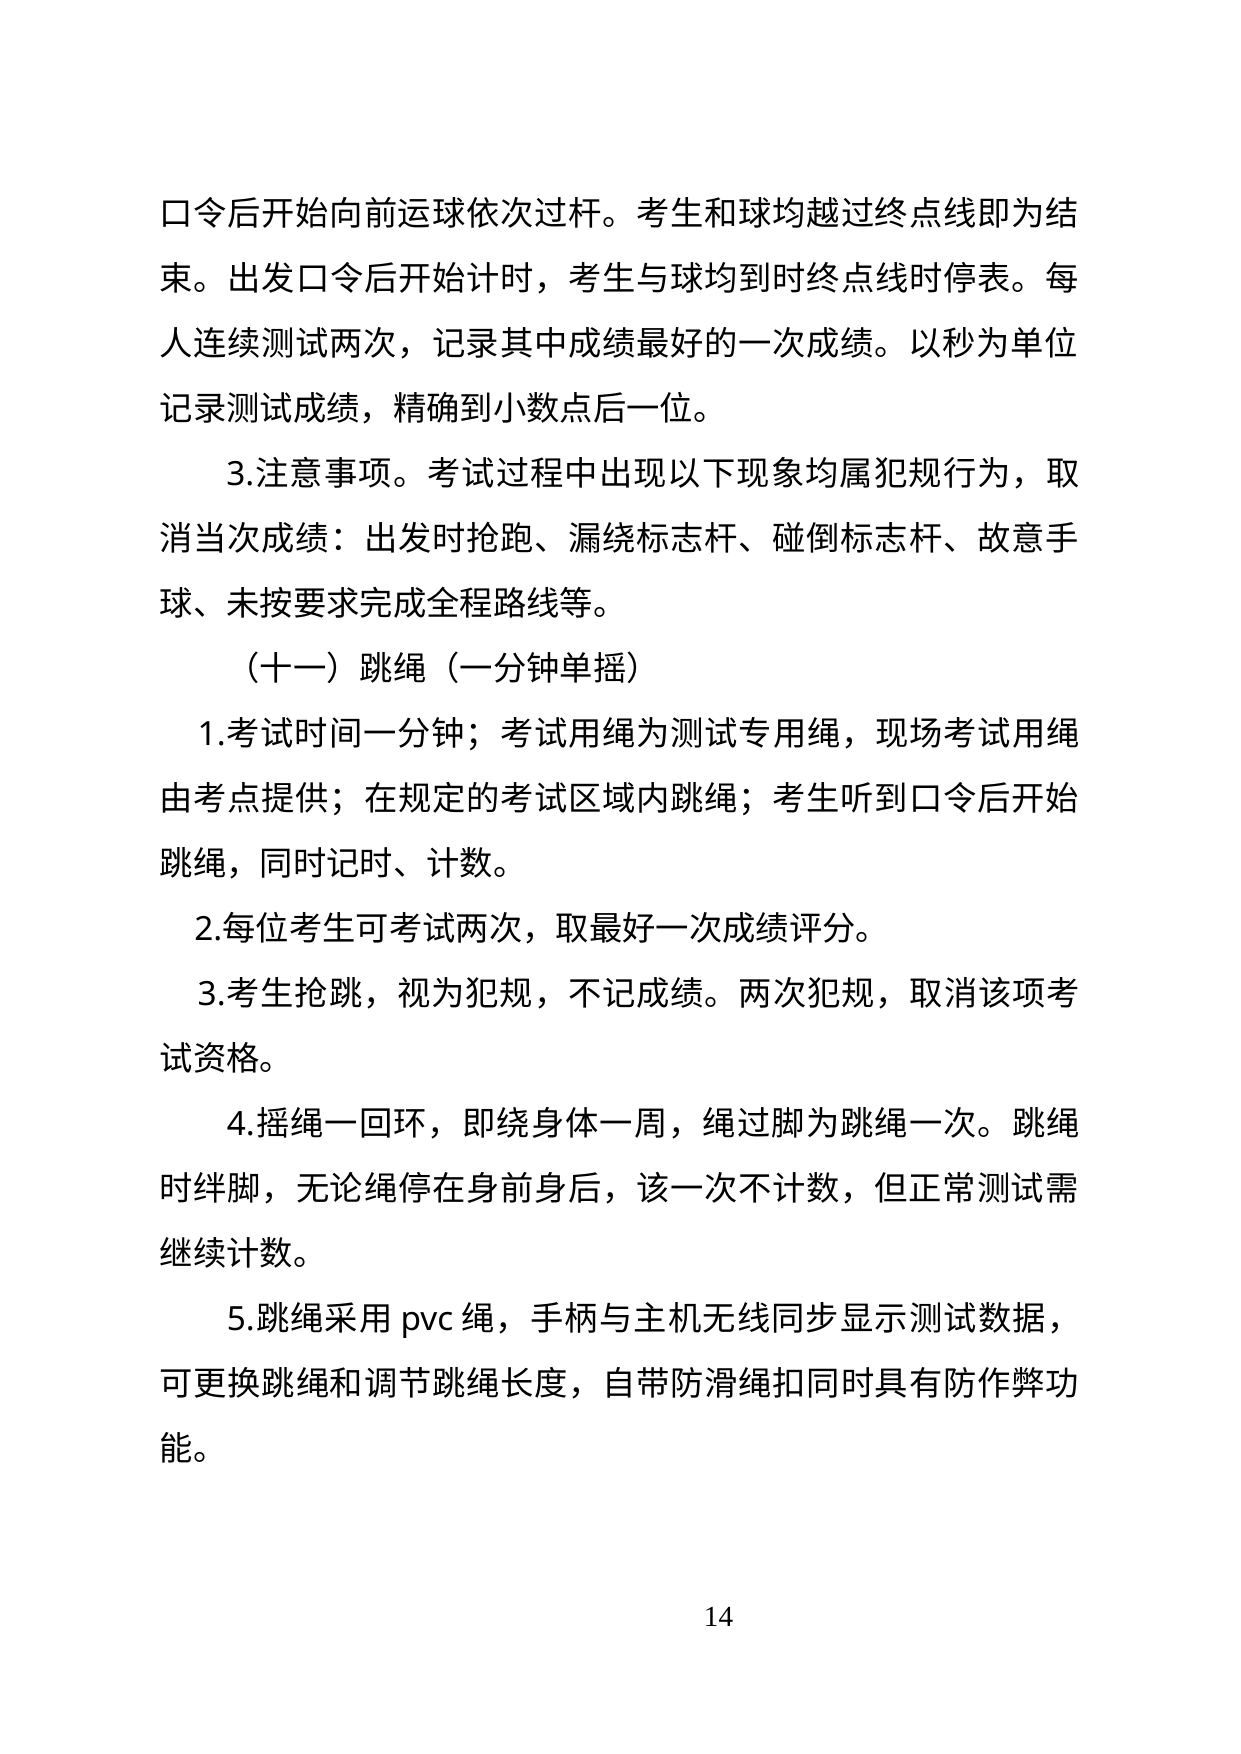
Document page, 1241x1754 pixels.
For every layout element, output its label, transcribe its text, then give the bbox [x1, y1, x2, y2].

text （十一）跳绳（一分钟单摇） [159, 633, 1081, 698]
text 3.注意事项。考试过程中出现以下现象均属犯规行为，取消当次成绩：出发时抢跑、漏绕标志杆、碰倒标志杆、故意手球、未按要求完成全程路线等。 [159, 438, 1081, 633]
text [159, 178, 1081, 438]
text 3.考生抢跳，视为犯规，不记成绩。两次犯规，取消该项考试资格。 [159, 958, 1081, 1088]
text 5.跳绳采用pvc绳，手柄与主机无线同步显示测试数据，可更换跳绳和调节跳绳长度，自带防滑绳扣同时具有防作弊功能。 [159, 1283, 1081, 1478]
text 2.每位考生可考试两次，取最好一次成绩评分。 [159, 893, 1081, 958]
text 1.考试时间一分钟；考试用绳为测试专用绳，现场考试用绳由考点提供；在规定的考试区域内跳绳；考生听到口令后开始跳绳，同时记时、计数。 [159, 698, 1081, 893]
text 4.摇绳一回环，即绕身体一周，绳过脚为跳绳一次。跳绳时绊脚，无论绳停在身前身后，该一次不计数，但正常测试需继续计数。 [159, 1088, 1081, 1283]
